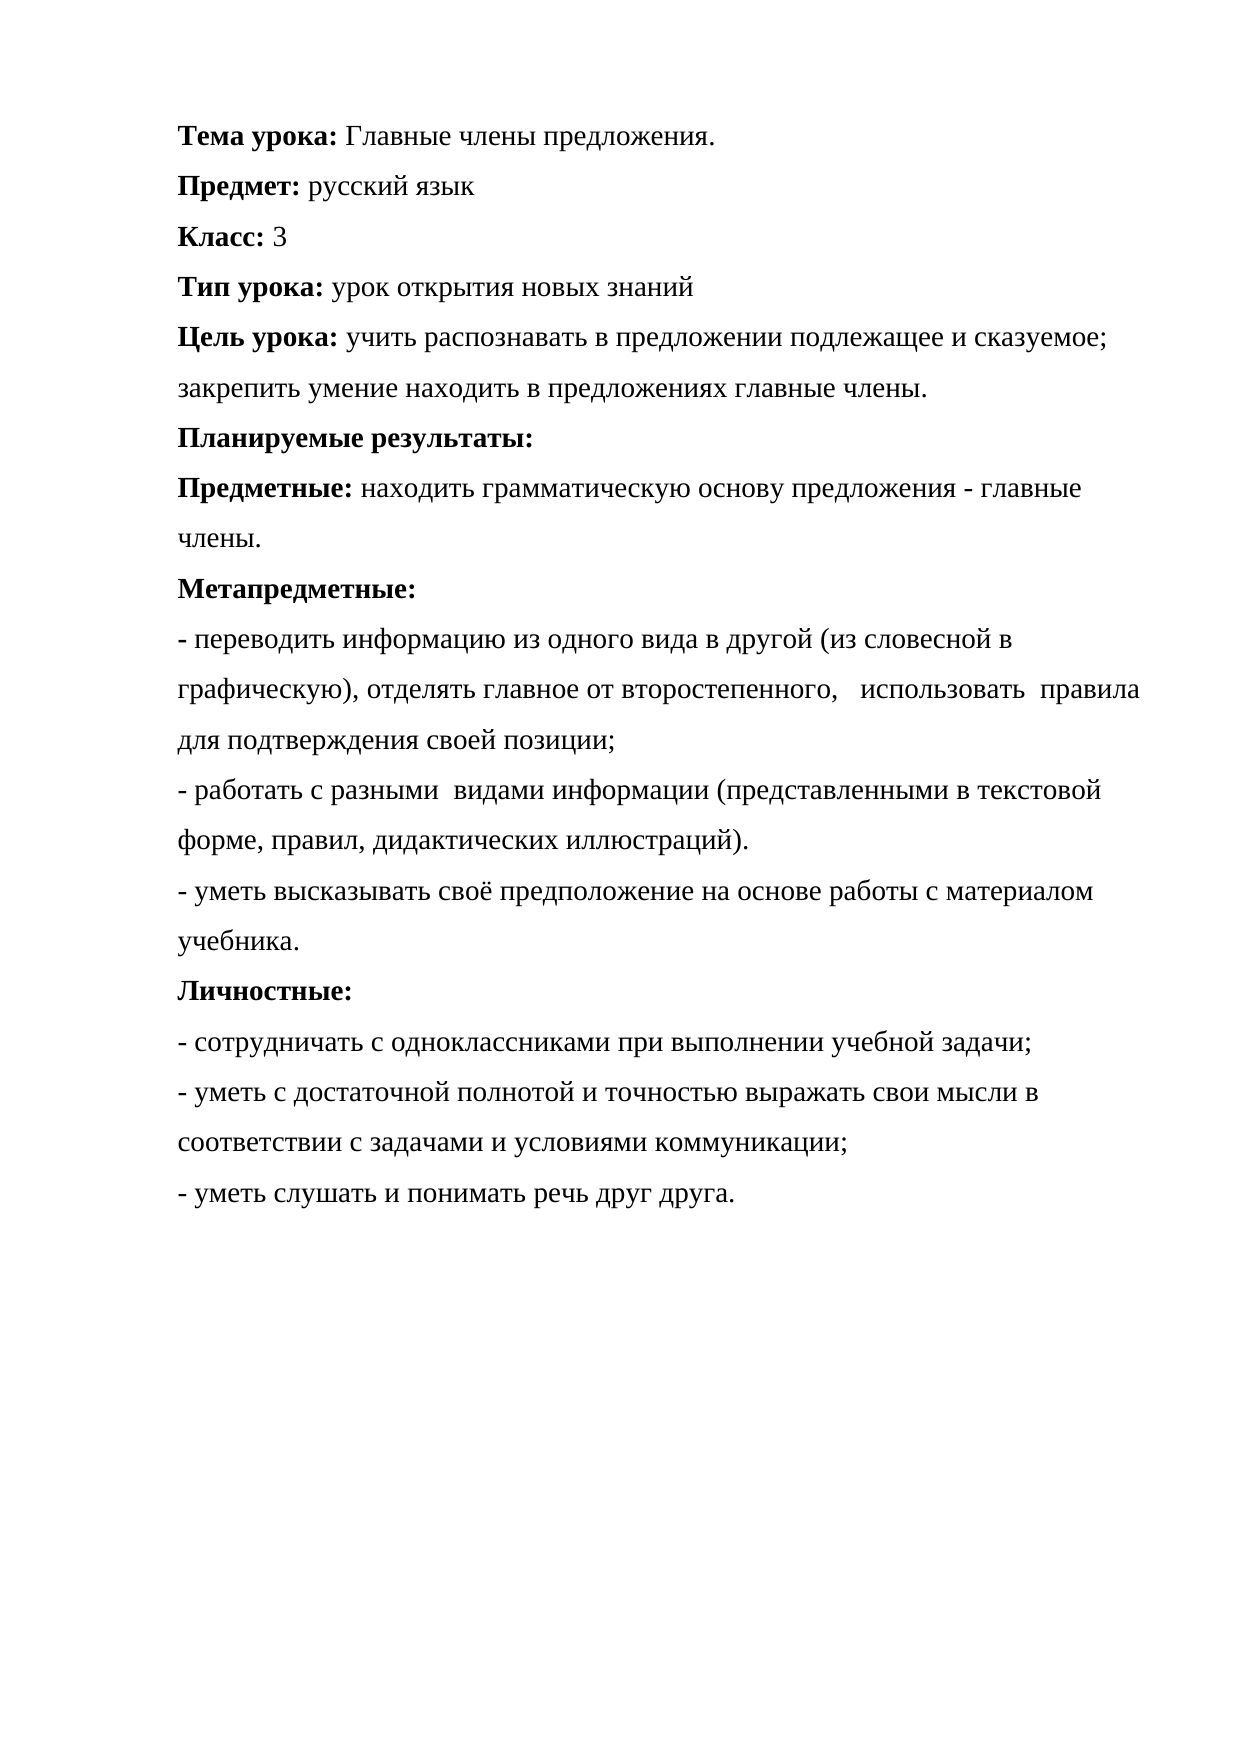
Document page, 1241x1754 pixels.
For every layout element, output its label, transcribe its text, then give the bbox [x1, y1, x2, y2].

text - уметь с достаточной полнотой и точностью выражать свои мысли в соответствии с задачами и условиями коммуникации; [177, 1074, 1152, 1158]
text Класс: 3 [177, 219, 1152, 252]
text - сотрудничать с одноклассниками при выполнении учебной задачи; [177, 1024, 1152, 1057]
text Планируемые результаты: [177, 420, 1152, 453]
text - уметь высказывать своё предположение на основе работы с материалом учебника. [177, 873, 1152, 957]
text Предметные: находить грамматическую основу предложения - главные члены. [177, 470, 1152, 554]
text - работать с разными видами информации (представленными в текстовой форме, правил, дидактических иллюстраций). [177, 772, 1152, 856]
text Тема урока: Главные члены предложения. [177, 118, 1152, 152]
text - переводить информацию из одного вида в другой (из словесной в графическую), отделять главное от второстепенного, использовать правила для подтверждения своей позиции; [177, 621, 1152, 755]
text Цель урока: учить распознавать в предложении подлежащее и сказуемое; закрепить умение находить в предложениях главные члены. [177, 319, 1152, 403]
text Предмет: русский язык [177, 168, 1152, 202]
text Личностные: [177, 973, 1152, 1007]
text Метапредметные: [177, 571, 1152, 604]
text Тип урока: урок открытия новых знаний [177, 269, 1152, 303]
text - уметь слушать и понимать речь друг друга. [177, 1175, 1152, 1208]
